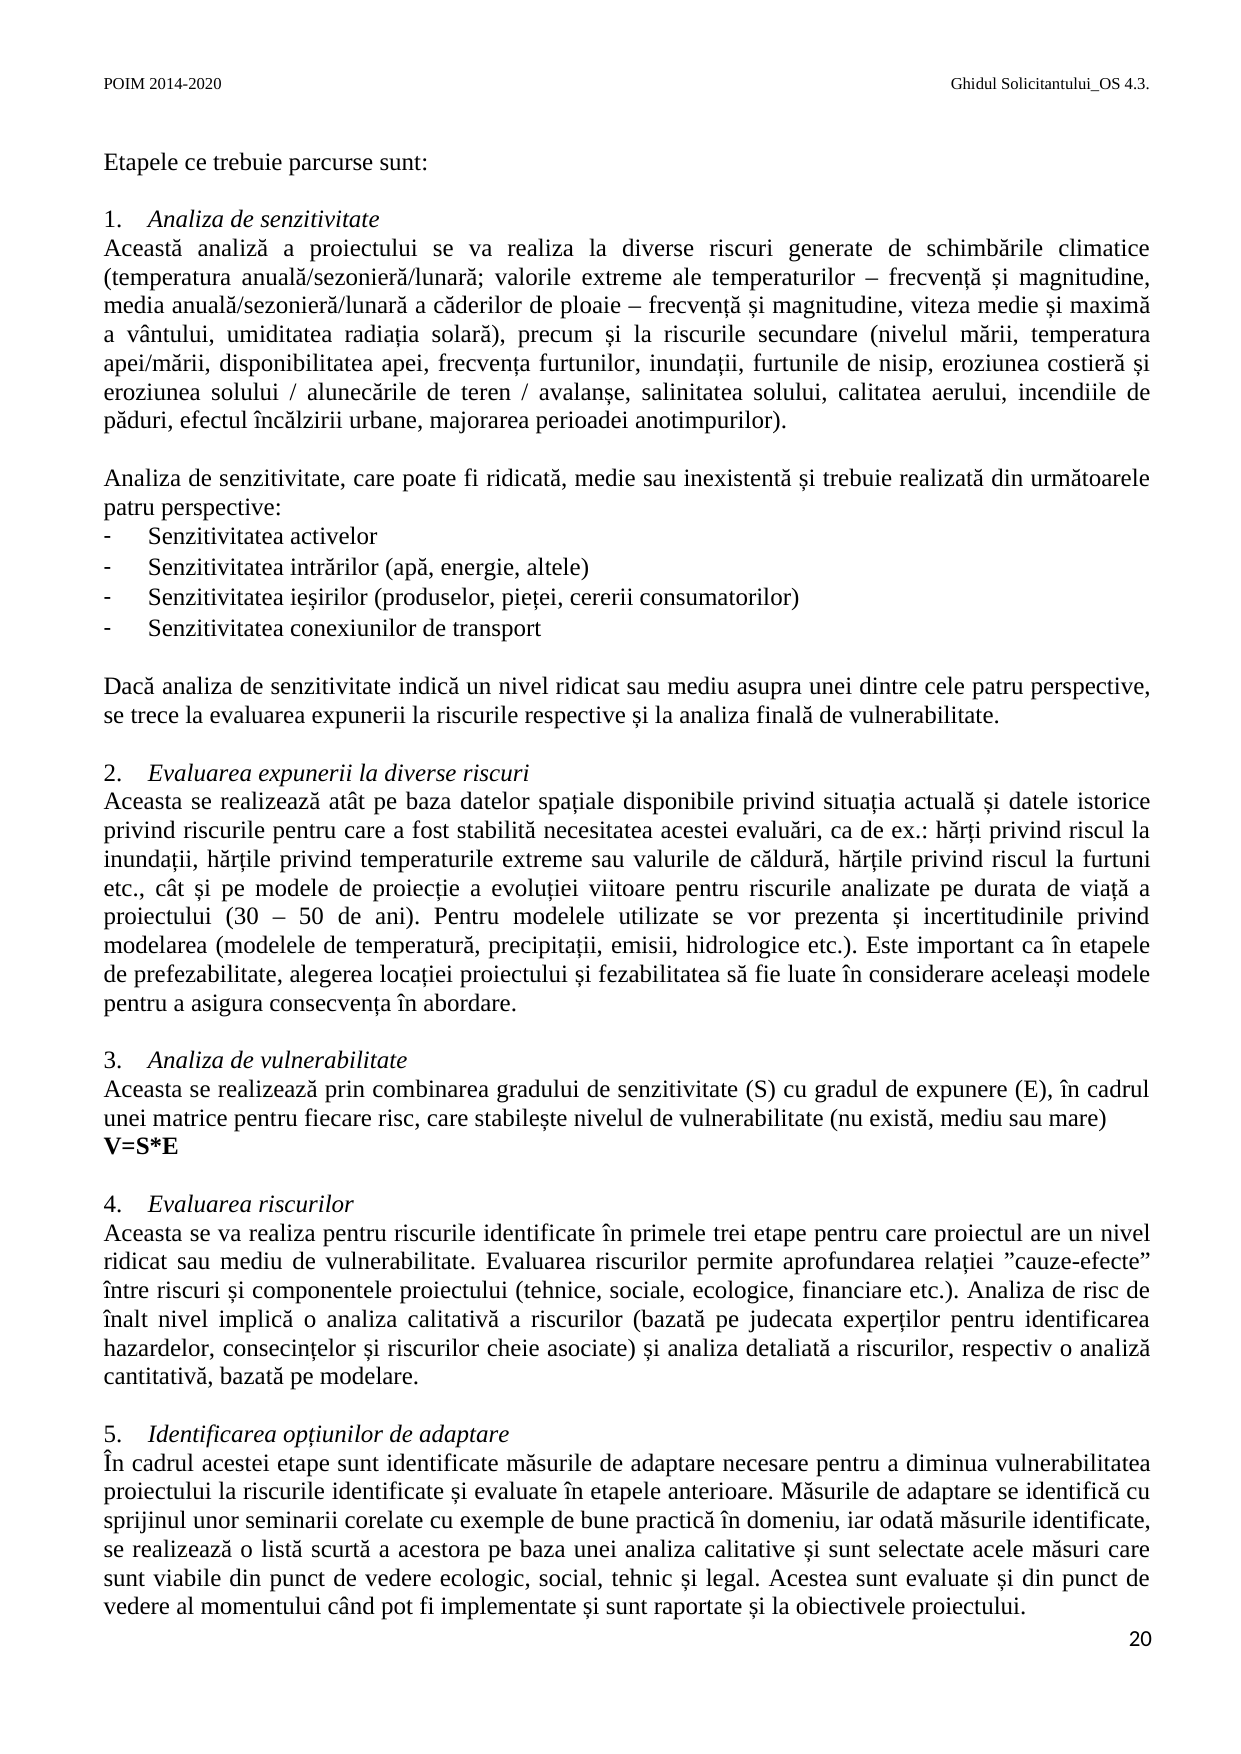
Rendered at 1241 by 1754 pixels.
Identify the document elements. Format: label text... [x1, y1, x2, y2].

list Senzitivitatea intrărilor (apă, energie, altele) [103, 551, 1152, 582]
text Dacă analiza de senzitivitate indică un nivel ridicat sau mediu asupra unei dintre cele patru perspective, se trece la evaluarea expunerii la riscurile respective și la analiza finală de vulnerabilitate. [103, 671, 1152, 729]
text V=S*E [103, 1131, 1152, 1160]
list Analiza de vulnerabilitate [103, 1045, 1152, 1074]
list Analiza de senzitivitate [103, 204, 1152, 233]
text Aceasta se realizează prin combinarea gradului de senzitivitate (S) cu gradul de expunere (E), în cadrul unei matrice pentru fiecare risc, care stabilește nivelul de vulnerabilitate (nu există, mediu sau mare) [103, 1074, 1152, 1131]
text Aceasta se va realiza pentru riscurile identificate în primele trei etape pentru care proiectul are un nivel ridicat sau mediu de vulnerabilitate. Evaluarea riscurilor permite aprofundarea relației ”cauze-efecte” între riscuri și componentele proiectului (tehnice, sociale, ecologice, financiare etc.). Analiza de risc de înalt nivel implică o analiza calitativă a riscurilor (bazată pe judecata experților pentru identificarea hazardelor, consecințelor și riscurilor cheie asociate) și analiza detaliată a riscurilor, respectiv o analiză cantitativă, bazată pe modelare. [103, 1218, 1152, 1390]
text Această analiză a proiectului se va realiza la diverse riscuri generate de schimbările climatice (temperatura anuală/sezonieră/lunară; valorile extreme ale temperaturilor – frecvență și magnitudine, media anuală/sezonieră/lunară a căderilor de ploaie – frecvență și magnitudine, viteza medie și maximă a vântului, umiditatea radiația solară), precum și la riscurile secundare (nivelul mării, temperatura apei/mării, disponibilitatea apei, frecvența furtunilor, inundații, furtunile de nisip, eroziunea costieră și eroziunea solului / alunecările de teren / avalanșe, salinitatea solului, calitatea aerului, incendiile de păduri, efectul încălzirii urbane, majorarea perioadei anotimpurilor). [103, 233, 1152, 434]
text În cadrul acestei etape sunt identificate măsurile de adaptare necesare pentru a diminua vulnerabilitatea proiectului la riscurile identificate și evaluate în etapele anterioare. Măsurile de adaptare se identifică cu sprijinul unor seminarii corelate cu exemple de bune practică în domeniu, iar odată măsurile identificate, se realizează o listă scurtă a acestora pe baza unei analiza calitative și sunt selectate acele măsuri care sunt viabile din punct de vedere ecologic, social, tehnic și legal. Acestea sunt evaluate și din punct de vedere al momentului când pot fi implementate și sunt raportate și la obiectivele proiectului. [103, 1448, 1152, 1620]
list Senzitivitatea ieșirilor (produselor, pieței, cererii consumatorilor) [103, 582, 1152, 612]
text Analiza de senzitivitate, care poate fi ridicată, medie sau inexistentă și trebuie realizată din următoarele patru perspective: [103, 463, 1152, 521]
list Identificarea opțiunilor de adaptare [103, 1419, 1152, 1448]
list Senzitivitatea conexiunilor de transport [103, 612, 1152, 643]
text Etapele ce trebuie parcurse sunt: [103, 147, 1152, 176]
text Aceasta se realizează atât pe baza datelor spațiale disponibile privind situația actuală și datele istorice privind riscurile pentru care a fost stabilită necesitatea acestei evaluări, ca de ex.: hărți privind riscul la inundații, hărțile privind temperaturile extreme sau valurile de căldură, hărțile privind riscul la furtuni etc., cât și pe modele de proiecție a evoluției viitoare pentru riscurile analizate pe durata de viață a proiectului (30 – 50 de ani). Pentru modelele utilizate se vor prezenta și incertitudinile privind modelarea (modelele de temperatură, precipitații, emisii, hidrologice etc.). Este important ca în etapele de prefezabilitate, alegerea locației proiectului și fezabilitatea să fie luate în considerare aceleași modele pentru a asigura consecvența în abordare. [103, 786, 1152, 1016]
list Evaluarea riscurilor [103, 1189, 1152, 1218]
list Senzitivitatea activelor [103, 521, 1152, 551]
list Evaluarea expunerii la diverse riscuri [103, 758, 1152, 786]
